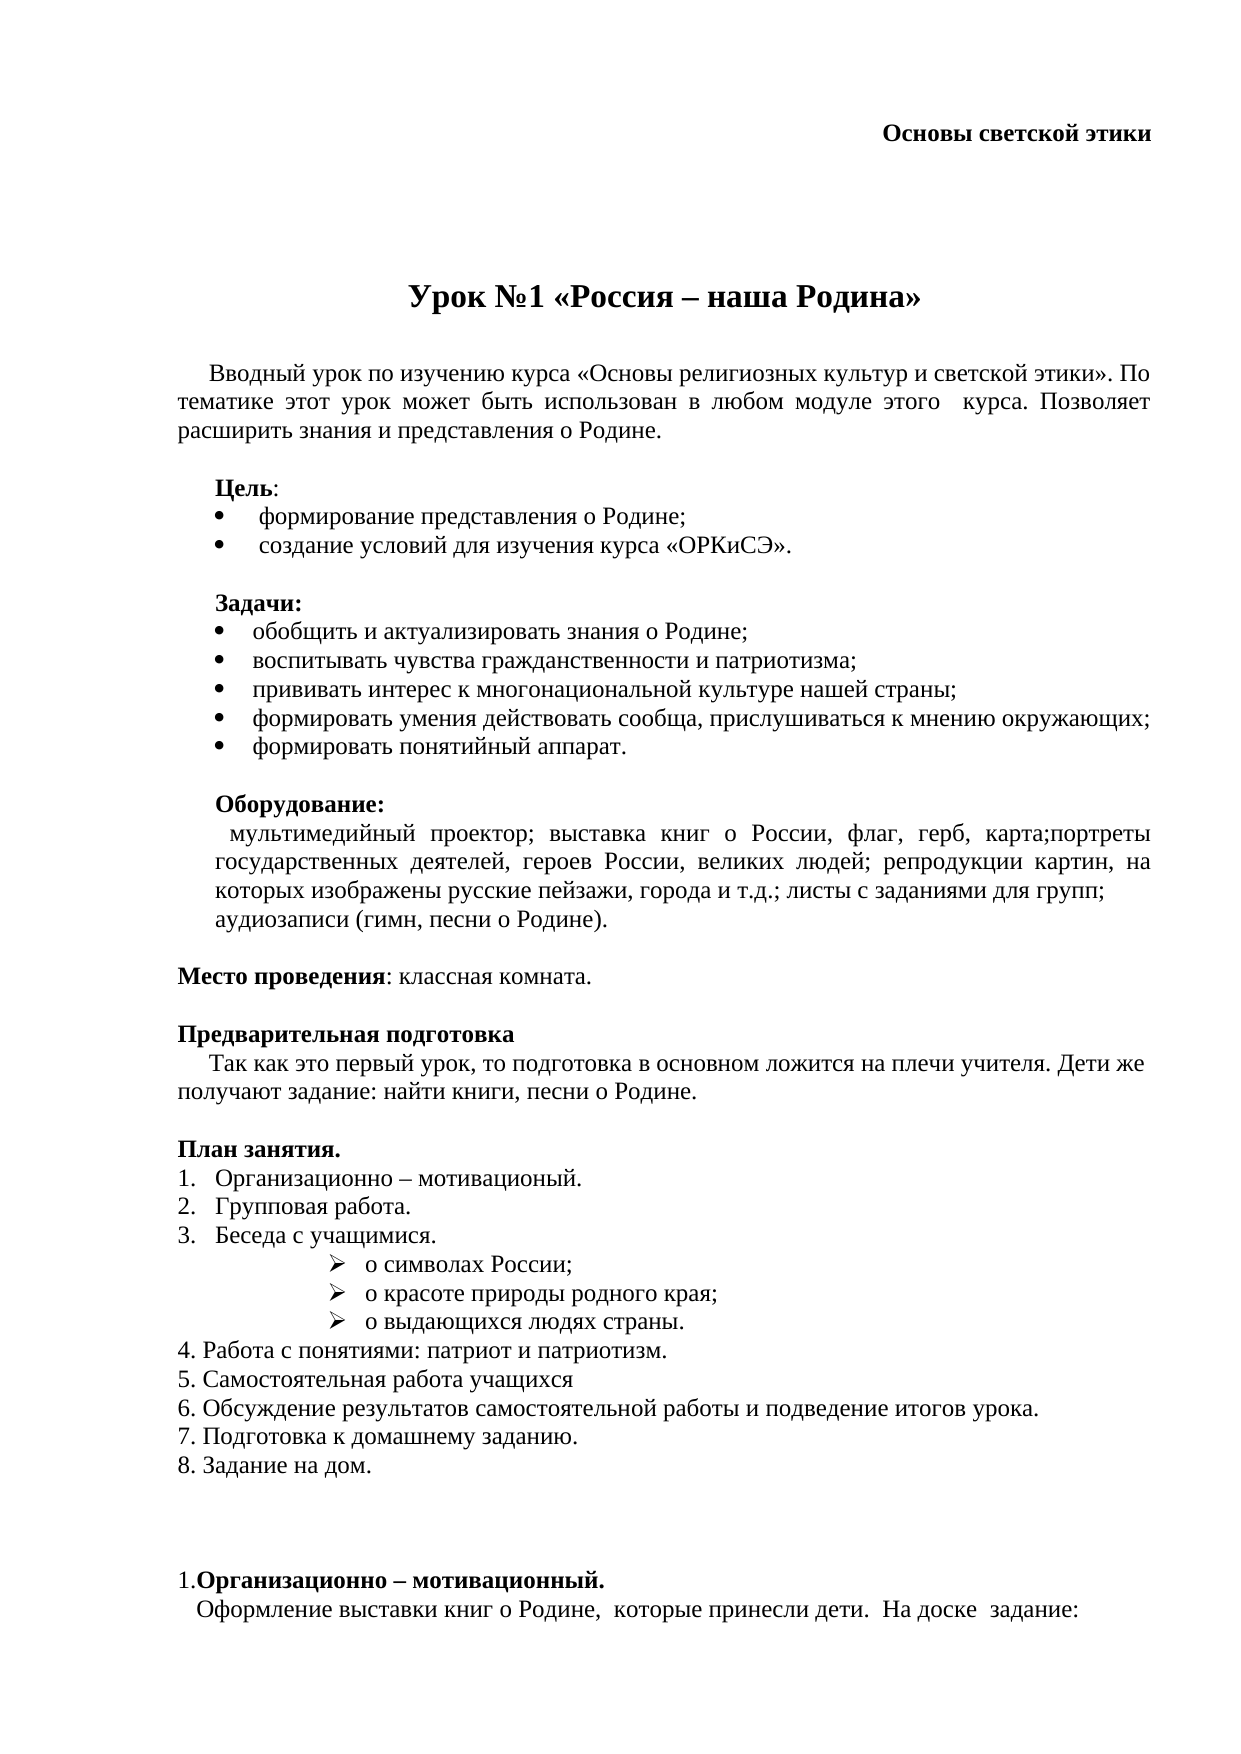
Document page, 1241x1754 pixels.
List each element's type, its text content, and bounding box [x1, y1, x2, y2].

list о символах России; [327, 1249, 1152, 1278]
text Цель: [177, 473, 1152, 501]
list Беседа с учащимися. [177, 1220, 1152, 1249]
text мультимедийный проектор; выставка книг о России, флаг, герб, карта;портреты государственных деятелей, героев России, великих людей; репродукции картин, на которых изображены русские пейзажи, города и т.д.; листы с заданиями для групп; [215, 818, 1152, 904]
text 8. Задание на дом. [177, 1450, 1152, 1479]
list обобщить и актуализировать знания о Родине; [215, 616, 1152, 645]
text Вводный урок по изучению курса «Основы религиозных культур и светской этики». По тематике этот урок может быть использован в любом модуле этого курса. Позволяет расширить знания и представления о Родине. [177, 358, 1152, 444]
list воспитывать чувства гражданственности и патриотизма; [215, 645, 1152, 674]
list формировать понятийный аппарат. [215, 731, 1152, 760]
text Задачи: [177, 588, 1152, 616]
text 7. Подготовка к домашнему заданию. [177, 1421, 1152, 1450]
text Так как это первый урок, то подготовка в основном ложится на плечи учителя. Дети же получают задание: найти книги, песни о Родине. [177, 1048, 1152, 1105]
text 5. Самостоятельная работа учащихся [177, 1364, 1152, 1393]
list о выдающихся людях страны. [327, 1306, 1152, 1335]
list создание условий для изучения курса «ОРКиСЭ». [215, 530, 1152, 559]
list формировать умения действовать сообща, прислушиваться к мнению окружающих; [215, 703, 1152, 731]
text Урок №1 «Россия – наша Родина» [177, 276, 1152, 314]
list прививать интерес к многонациональной культуре нашей страны; [215, 674, 1152, 703]
list Групповая работа. [177, 1191, 1152, 1220]
text 1.Организационно – мотивационный. [177, 1565, 1152, 1594]
list о красоте природы родного края; [327, 1278, 1152, 1306]
text Оформление выставки книг о Родине, которые принесли дети. На доске задание: [177, 1594, 1152, 1623]
list формирование представления о Родине; [215, 501, 1152, 530]
text Оборудование: [215, 789, 1152, 818]
text 4. Работа с понятиями: патриот и патриотизм. [177, 1335, 1152, 1364]
text аудиозаписи (гимн, песни о Родине). [215, 904, 1152, 933]
text Предварительная подготовка [177, 1019, 1152, 1048]
text Место проведения: классная комната. [177, 961, 1152, 990]
list Организационно – мотивационый. [177, 1163, 1152, 1191]
text 6. Обсуждение результатов самостоятельной работы и подведение итогов урока. [177, 1393, 1152, 1421]
text Основы светской этики [177, 118, 1152, 147]
text План занятия. [177, 1134, 1152, 1163]
